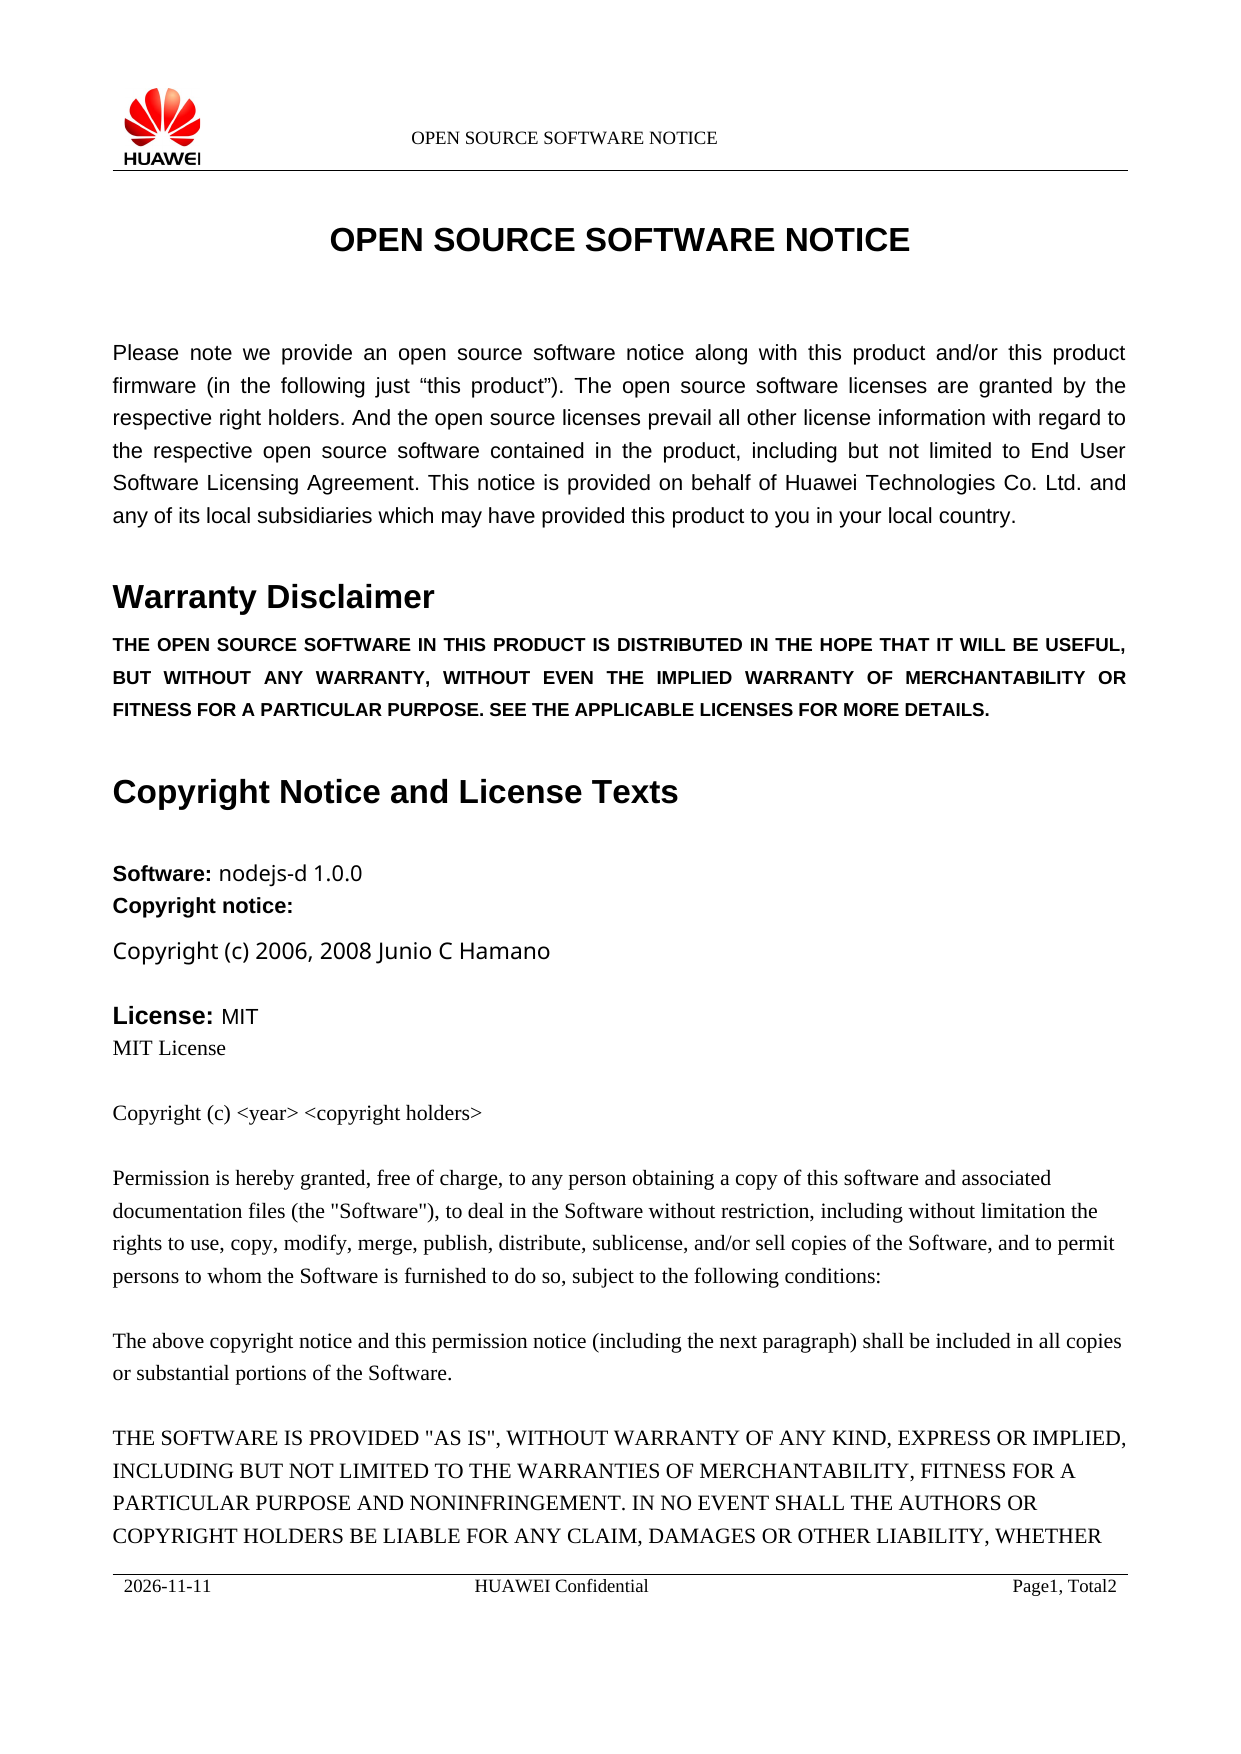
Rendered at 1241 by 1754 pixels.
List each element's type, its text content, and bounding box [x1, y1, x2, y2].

text Copyright Notice and License Texts [112, 759, 1128, 824]
text Copyright (c) 2006, 2008 Junio C Hamano [112, 934, 1128, 999]
picture [124, 88, 201, 165]
text Warranty Disclaimer [112, 564, 1128, 629]
text Copyright notice: [112, 889, 1128, 921]
text Please note we provide an open source software notice along with this product and/or this product firmware (in the following just “this product”). The open source software licenses are granted by the respective right holders. And the open source licenses prevail all other license information with regard to the respective open source software contained in the product, including but not limited to End User Software Licensing Agreement. This notice is provided on behalf of Huawei Technologies Co. Ltd. and any of its local subsidiaries which may have provided this product to you in your local country. [112, 336, 1128, 531]
title Software: nodejs-d 1.0.0 [112, 856, 1128, 889]
text The open source software in this product is distributed in the hope that it will be useful, but WITHOUT ANY WARRANTY, without even the implied warranty of MERCHANTABILITY or FITNESS FOR A PARTICULAR PURPOSE. See the applicable licenses for more details. [112, 629, 1128, 726]
text OPEN SOURCE SOFTWARE NOTICE [112, 206, 1128, 271]
text License: MIT [112, 999, 1128, 1031]
